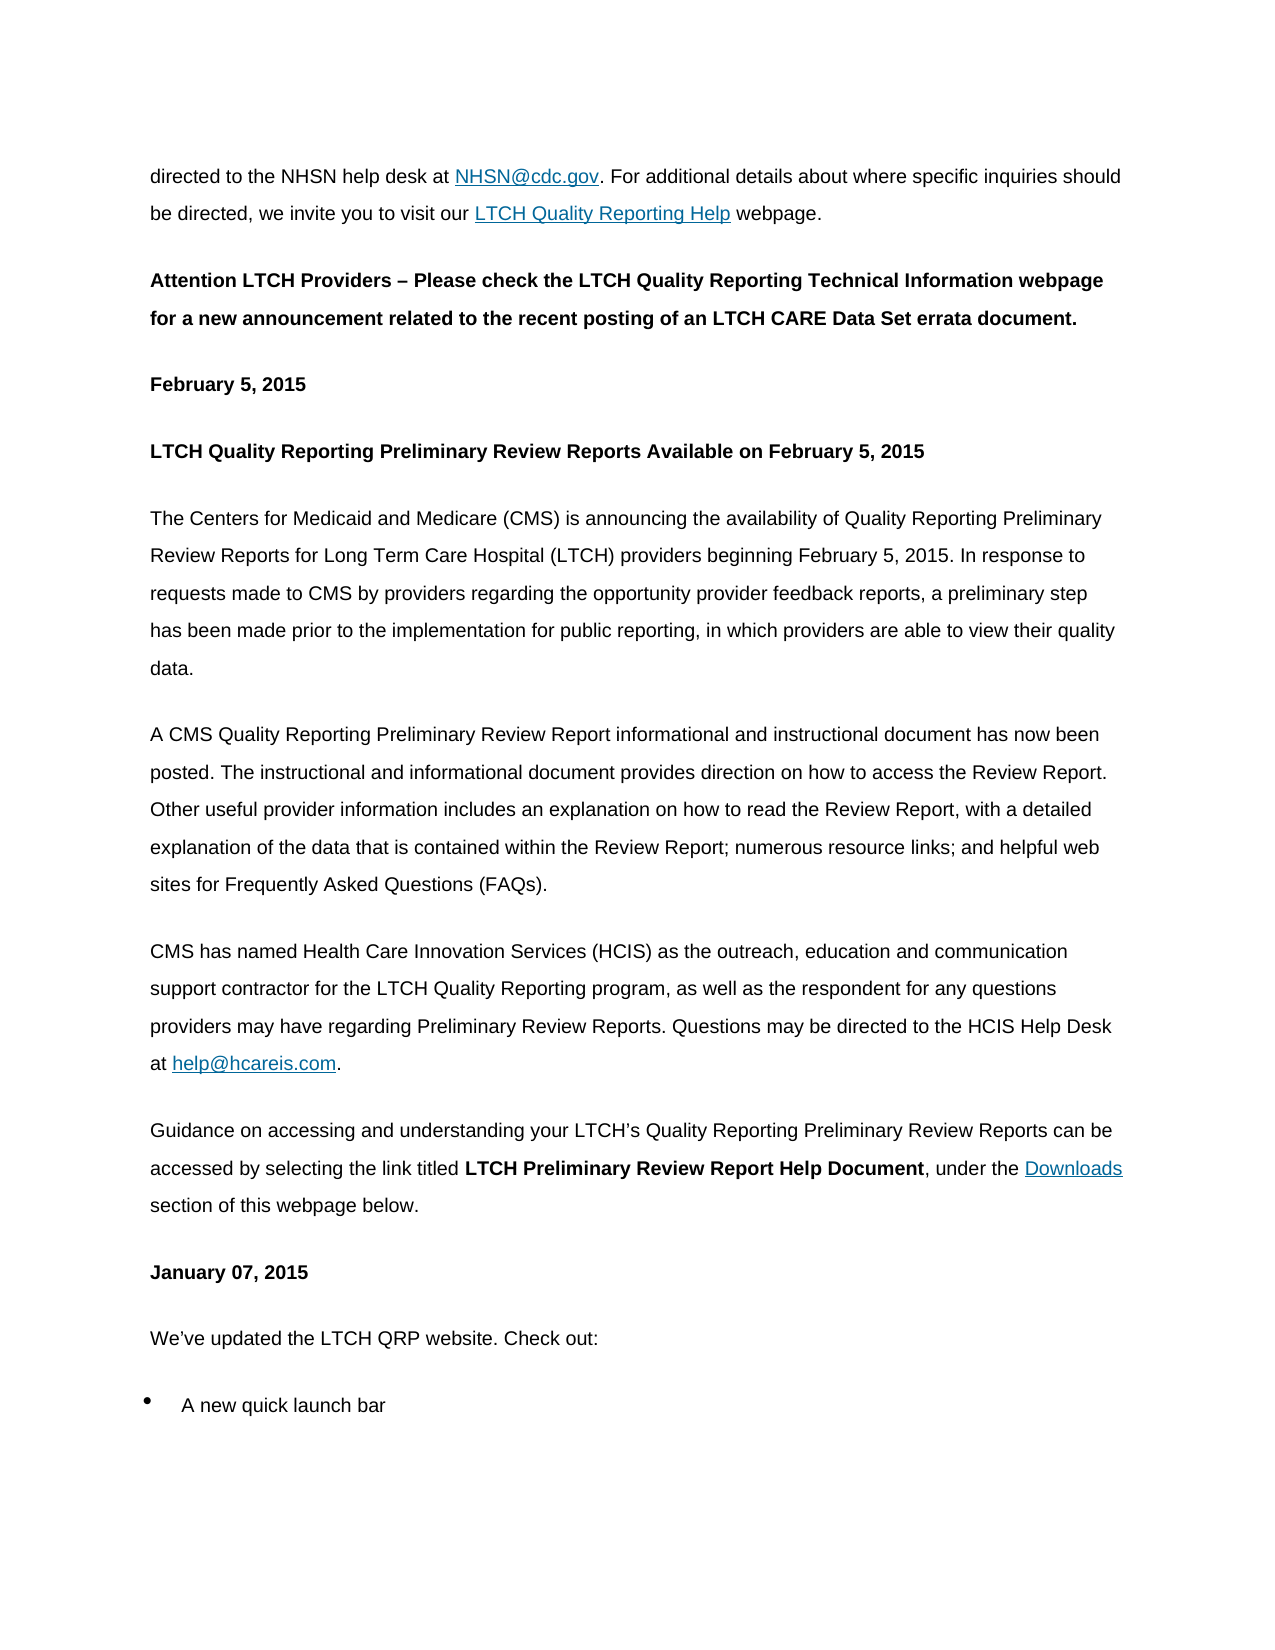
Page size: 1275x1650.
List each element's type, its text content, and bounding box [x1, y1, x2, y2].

text LTCH Quality Reporting Preliminary Review Reports Available on February 5, 2015 [150, 425, 1125, 462]
text The Centers for Medicaid and Medicare (CMS) is announcing the availability of Quality Reporting Preliminary Review Reports for Long Term Care Hospital (LTCH) providers beginning February 5, 2015. In response to requests made to CMS by providers regarding the opportunity provider feedback reports, a preliminary step has been made prior to the implementation for public reporting, in which providers are able to view their quality data. [150, 492, 1125, 679]
text Attention LTCH Providers – Please check the LTCH Quality Reporting Technical Information webpage for a new announcement related to the recent posting of an LTCH CARE Data Set errata document. [150, 254, 1125, 329]
text We’ve updated the LTCH QRP website. Check out: [150, 1312, 1125, 1350]
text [150, 150, 1125, 225]
text Guidance on accessing and understanding your LTCH’s Quality Reporting Preliminary Review Reports can be accessed by selecting the link titled LTCH Preliminary Review Report Help Document, under the Downloads section of this webpage below. [150, 1104, 1125, 1217]
text February 5, 2015 [150, 358, 1125, 396]
list A new quick launch bar [144, 1379, 1125, 1417]
text CMS has named Health Care Innovation Services (HCIS) as the outreach, education and communication support contractor for the LTCH Quality Reporting program, as well as the respondent for any questions providers may have regarding Preliminary Review Reports. Questions may be directed to the HCIS Help Desk at help@hcareis.com. [150, 925, 1125, 1075]
text January 07, 2015 [150, 1246, 1125, 1283]
text A CMS Quality Reporting Preliminary Review Report informational and instructional document has now been posted. The instructional and informational document provides direction on how to access the Review Report. Other useful provider information includes an explanation on how to read the Review Report, with a detailed explanation of the data that is contained within the Review Report; numerous resource links; and helpful web sites for Frequently Asked Questions (FAQs). [150, 708, 1125, 896]
